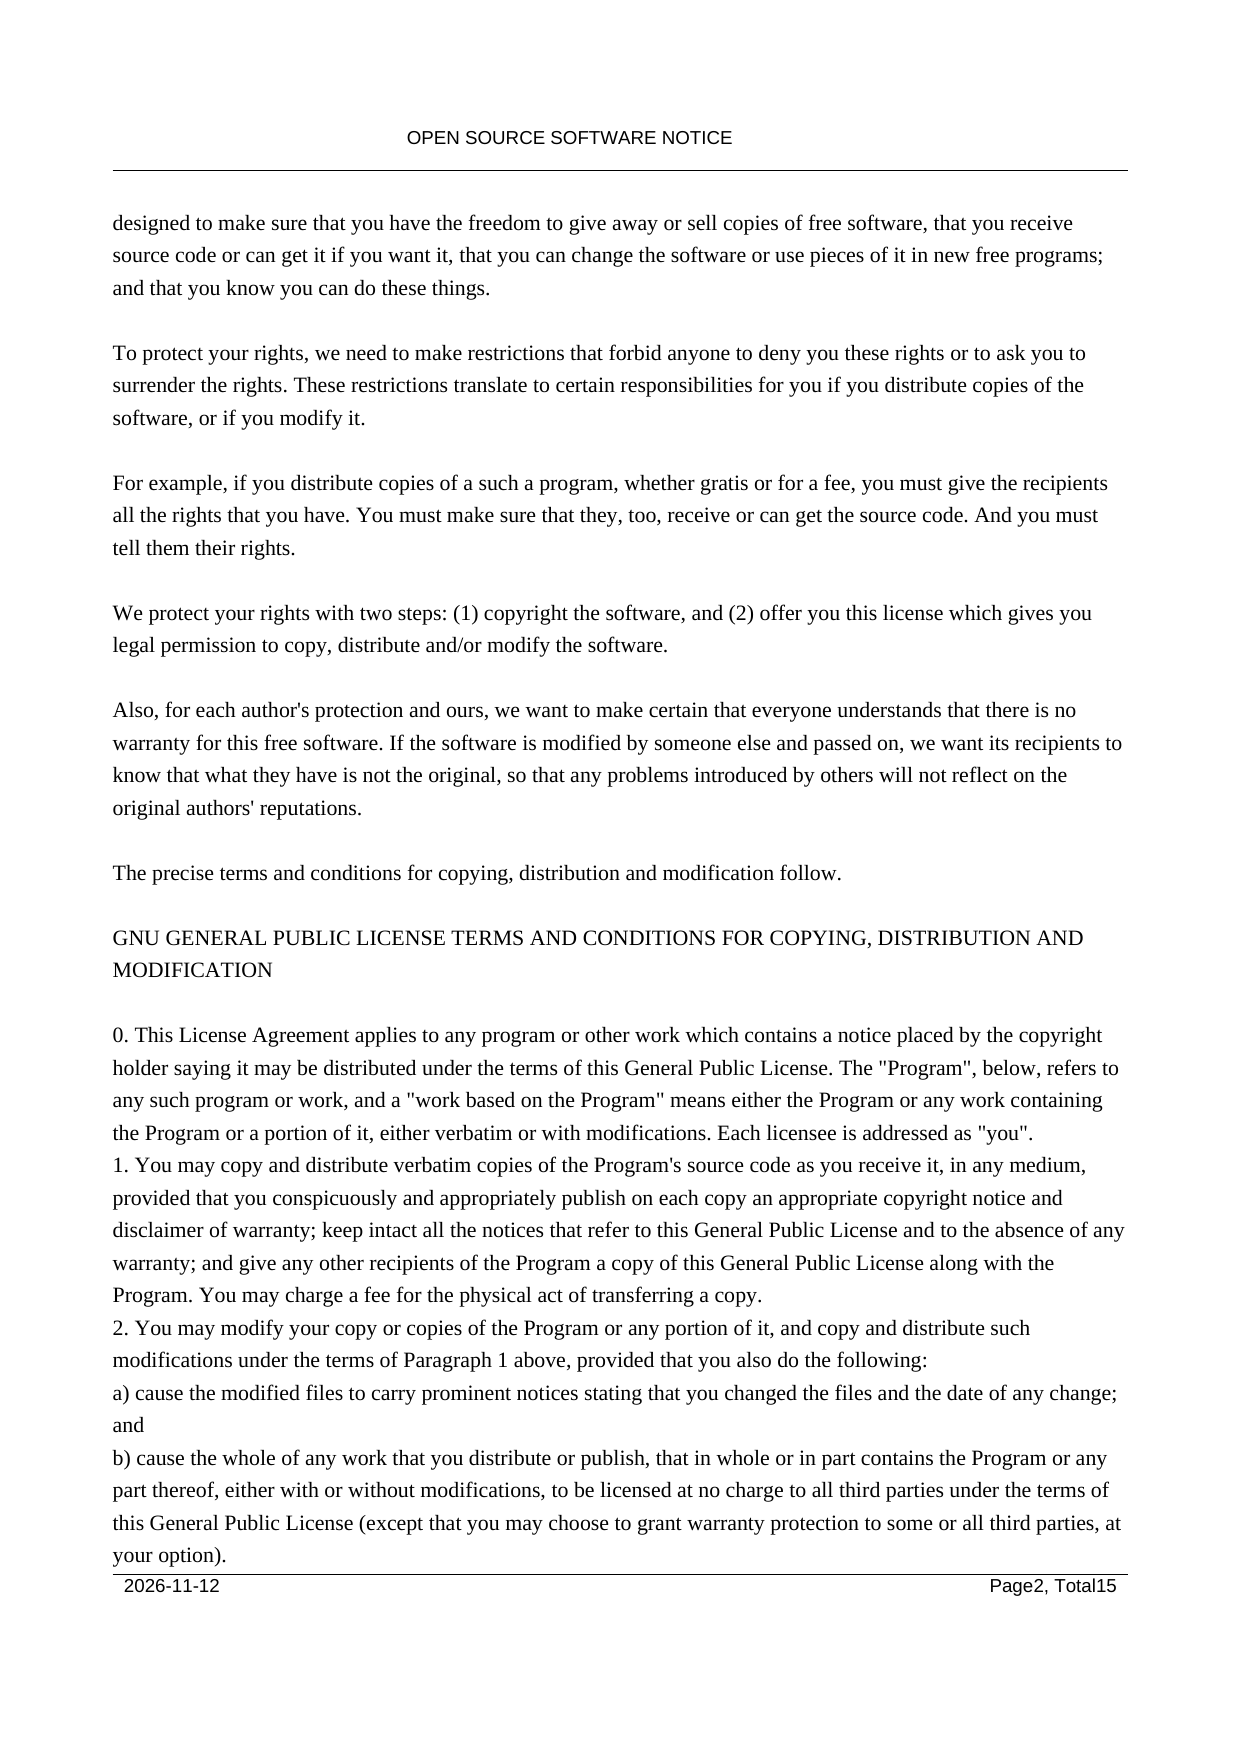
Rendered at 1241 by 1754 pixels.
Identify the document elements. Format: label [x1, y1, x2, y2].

text [112, 206, 1128, 1571]
